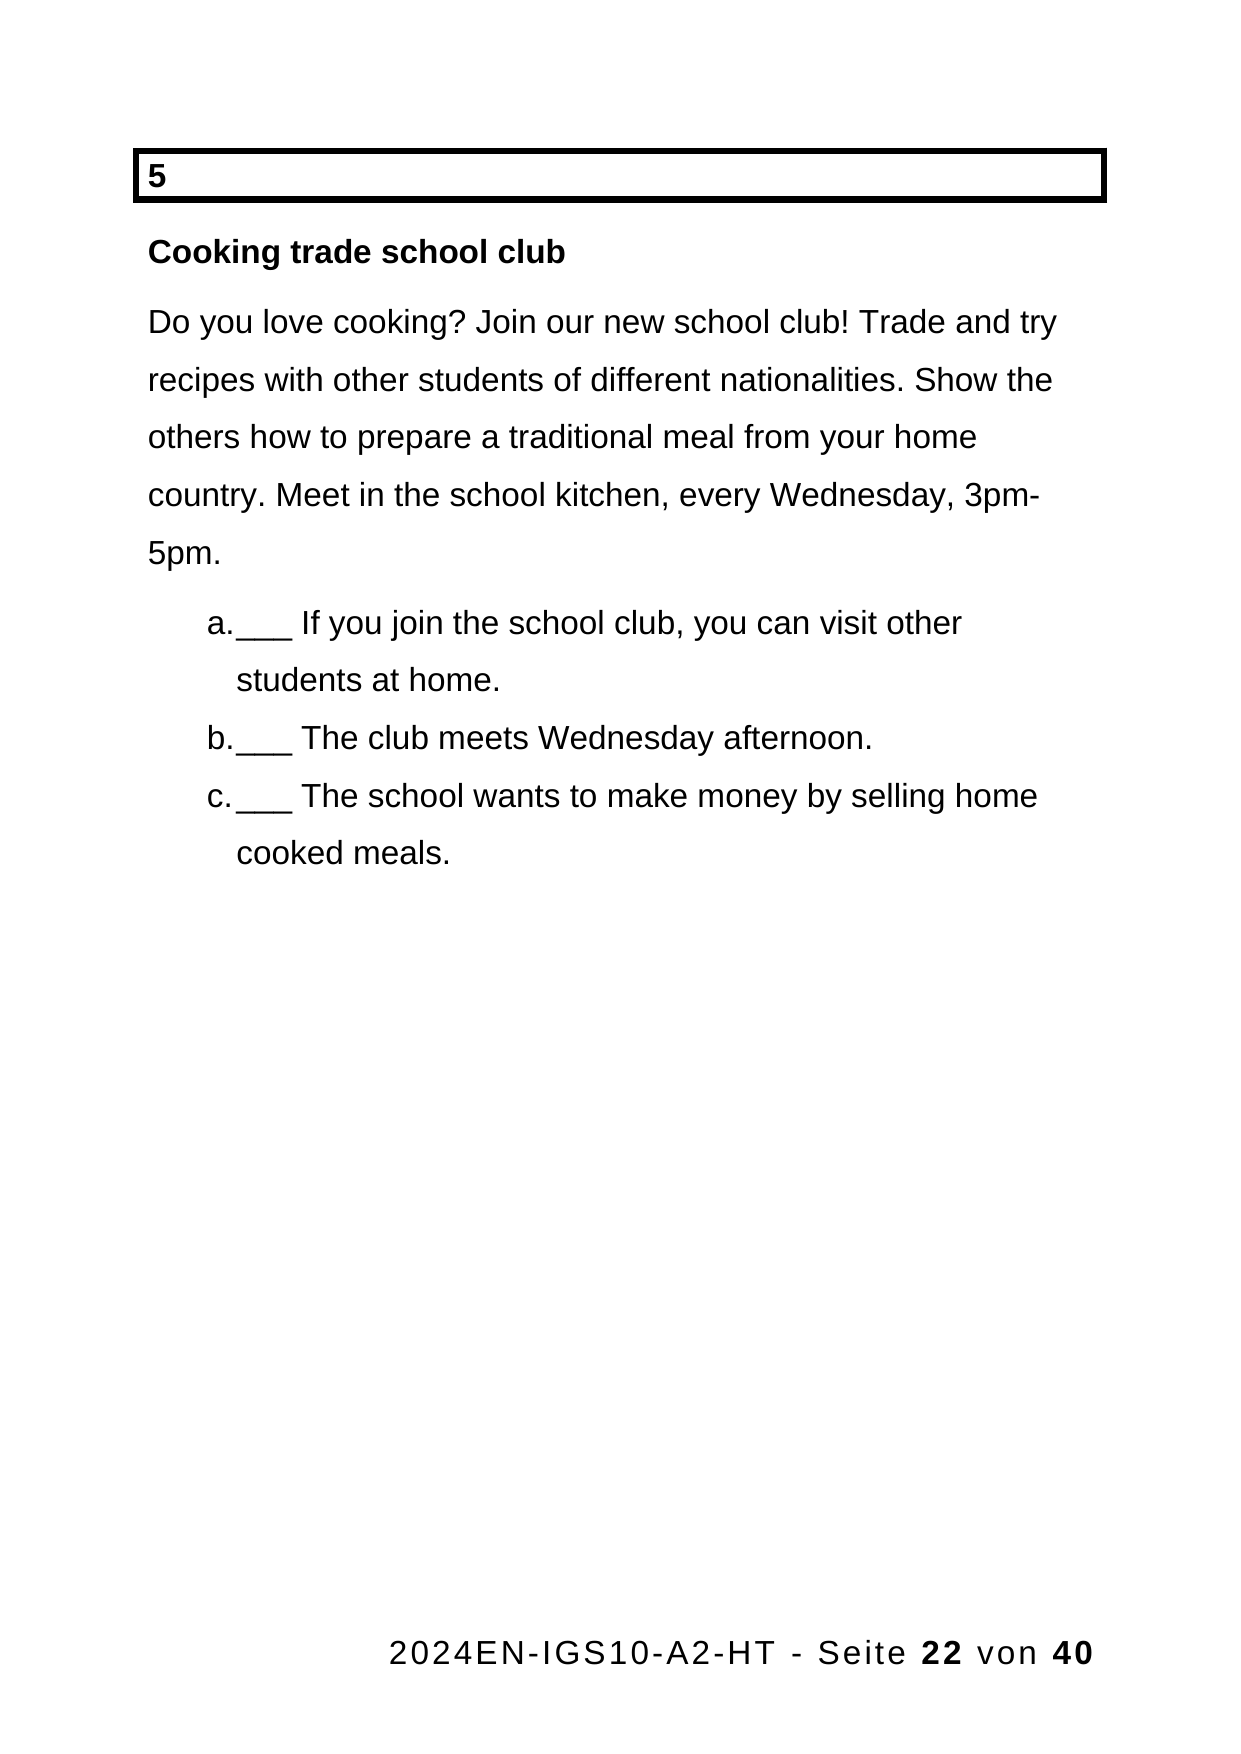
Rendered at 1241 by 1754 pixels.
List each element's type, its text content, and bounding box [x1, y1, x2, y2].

list b. ___ The club meets Wednesday afternoon. [207, 718, 1093, 757]
text Do you love cooking? Join our new school club! Trade and try recipes with other students of different nationalities. Show the others how to prepare a traditional meal from your home country. Meet in the school kitchen, every Wednesday, 3pm-5pm. [148, 302, 1093, 571]
subtitle 5 [139, 154, 1101, 196]
text Cooking trade school club [148, 232, 1093, 271]
list a. ___ If you join the school club, you can visit other students at home. [207, 603, 1093, 699]
list c. ___ The school wants to make money by selling home cooked meals. [207, 776, 1093, 872]
